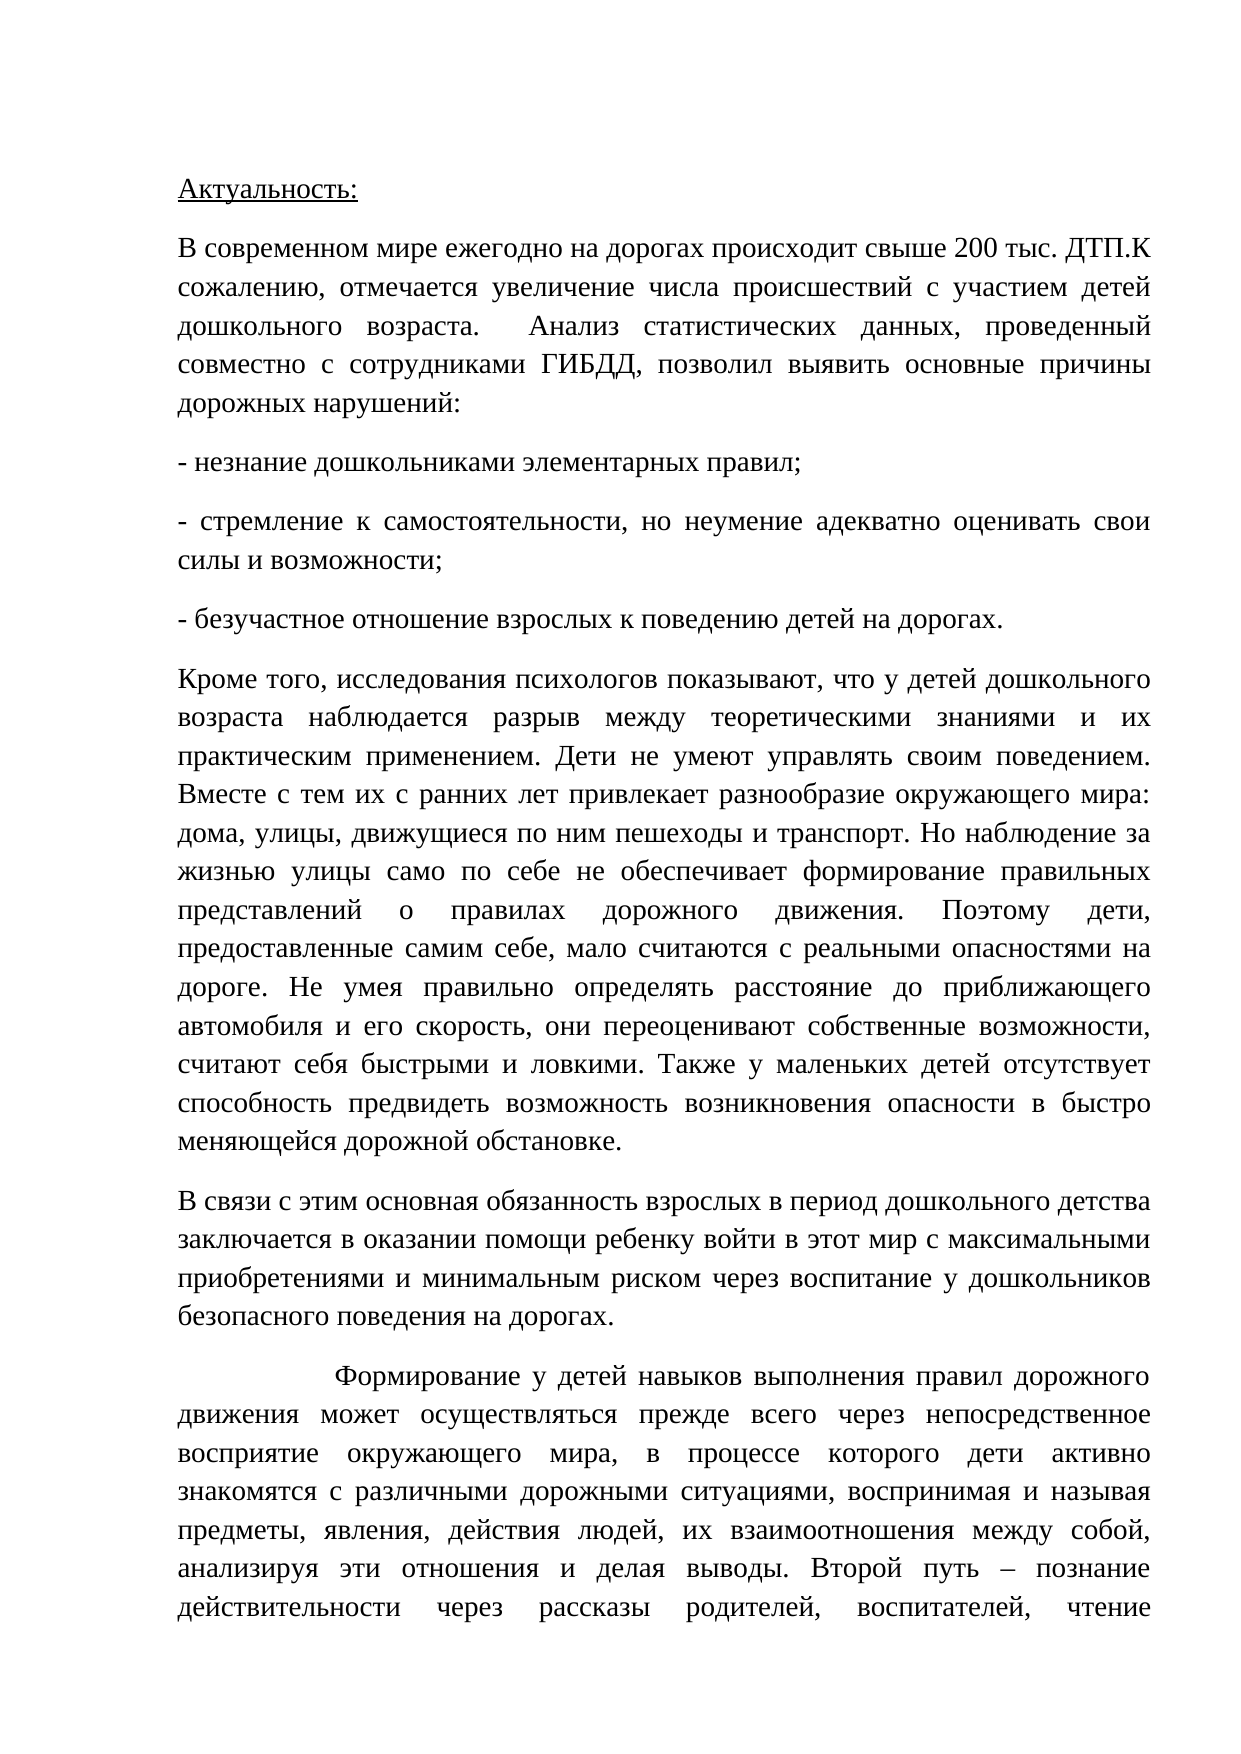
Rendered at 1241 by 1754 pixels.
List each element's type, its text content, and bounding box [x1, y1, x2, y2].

text - безучастное отношение взрослых к поведению детей на дорогах. [177, 601, 1152, 635]
text В связи с этим основная обязанность взрослых в период дошкольного детства заключается в оказании помощи ребенку войти в этот мир с максимальными приобретениями и минимальным риском через воспитание у дошкольников безопасного поведения на дорогах. [177, 1183, 1152, 1332]
text - стремление к самостоятельности, но неумение адекватно оценивать свои силы и возможности; [177, 503, 1152, 576]
text Актуальность: [177, 171, 1152, 205]
text В современном мире ежегодно на дорогах происходит свыше 200 тыс. ДТП.К сожалению, отмечается увеличение числа происшествий с участием детей дошкольного возраста. Анализ статистических данных, проведенный совместно с сотрудниками ГИБДД, позволил выявить основные причины дорожных нарушений: [177, 231, 1152, 418]
text Кроме того, исследования психологов показывают, что у детей дошкольного возраста наблюдается разрыв между теоретическими знаниями и их практическим применением. Дети не умеют управлять своим поведением. Вместе с тем их с ранних лет привлекает разнообразие окружающего мира: дома, улицы, движущиеся по ним пешеходы и транспорт. Но наблюдение за жизнью улицы само по себе не обеспечивает формирование правильных представлений о правилах дорожного движения. Поэтому дети, предоставленные самим себе, мало считаются с реальными опасностями на дороге. Не умея правильно определять расстояние до приближающего автомобиля и его скорость, они переоценивают собственные возможности, считают себя быстрыми и ловкими. Также у маленьких детей отсутствует способность предвидеть возможность возникновения опасности в быстро меняющейся дорожной обстановке. [177, 661, 1152, 1157]
text - незнание дошкольниками элементарных правил; [177, 444, 1152, 478]
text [177, 1358, 1152, 1622]
